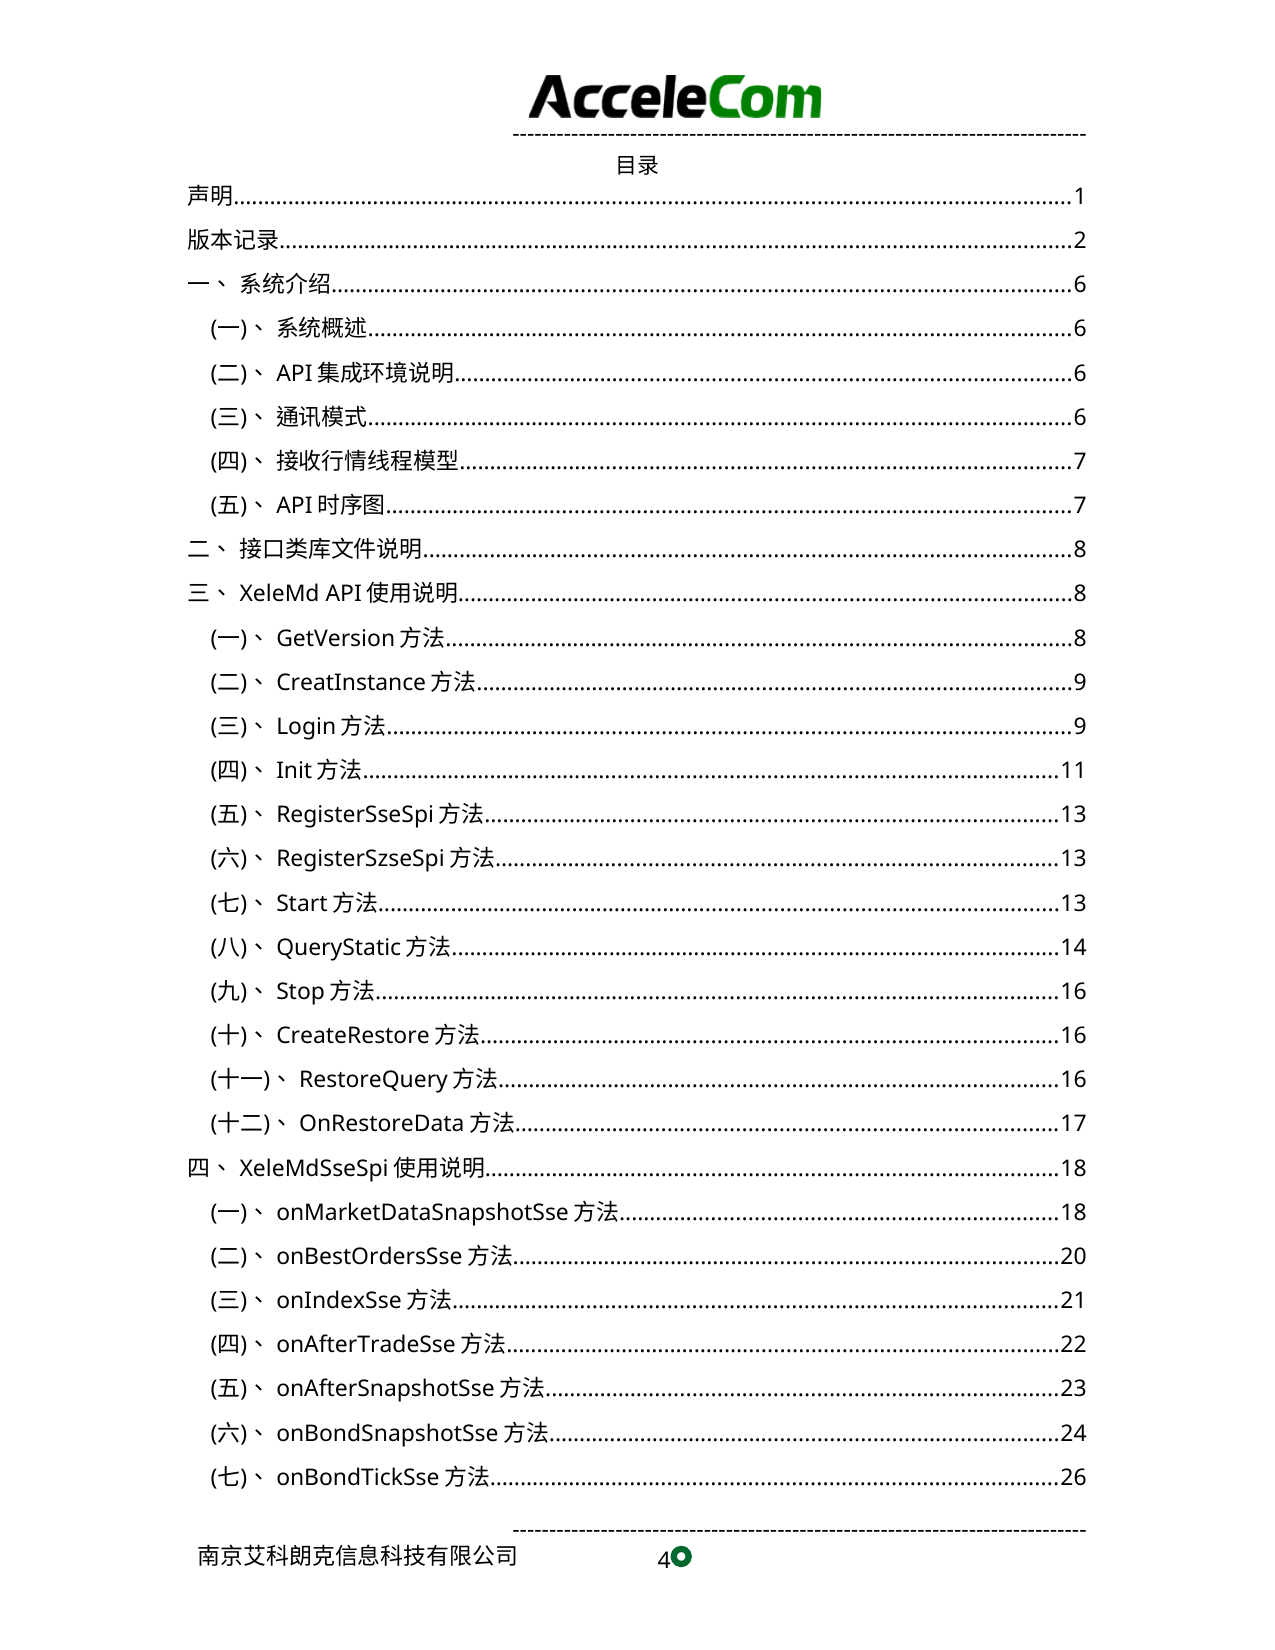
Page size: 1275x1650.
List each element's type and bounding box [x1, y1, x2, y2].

picture [528, 75, 822, 118]
